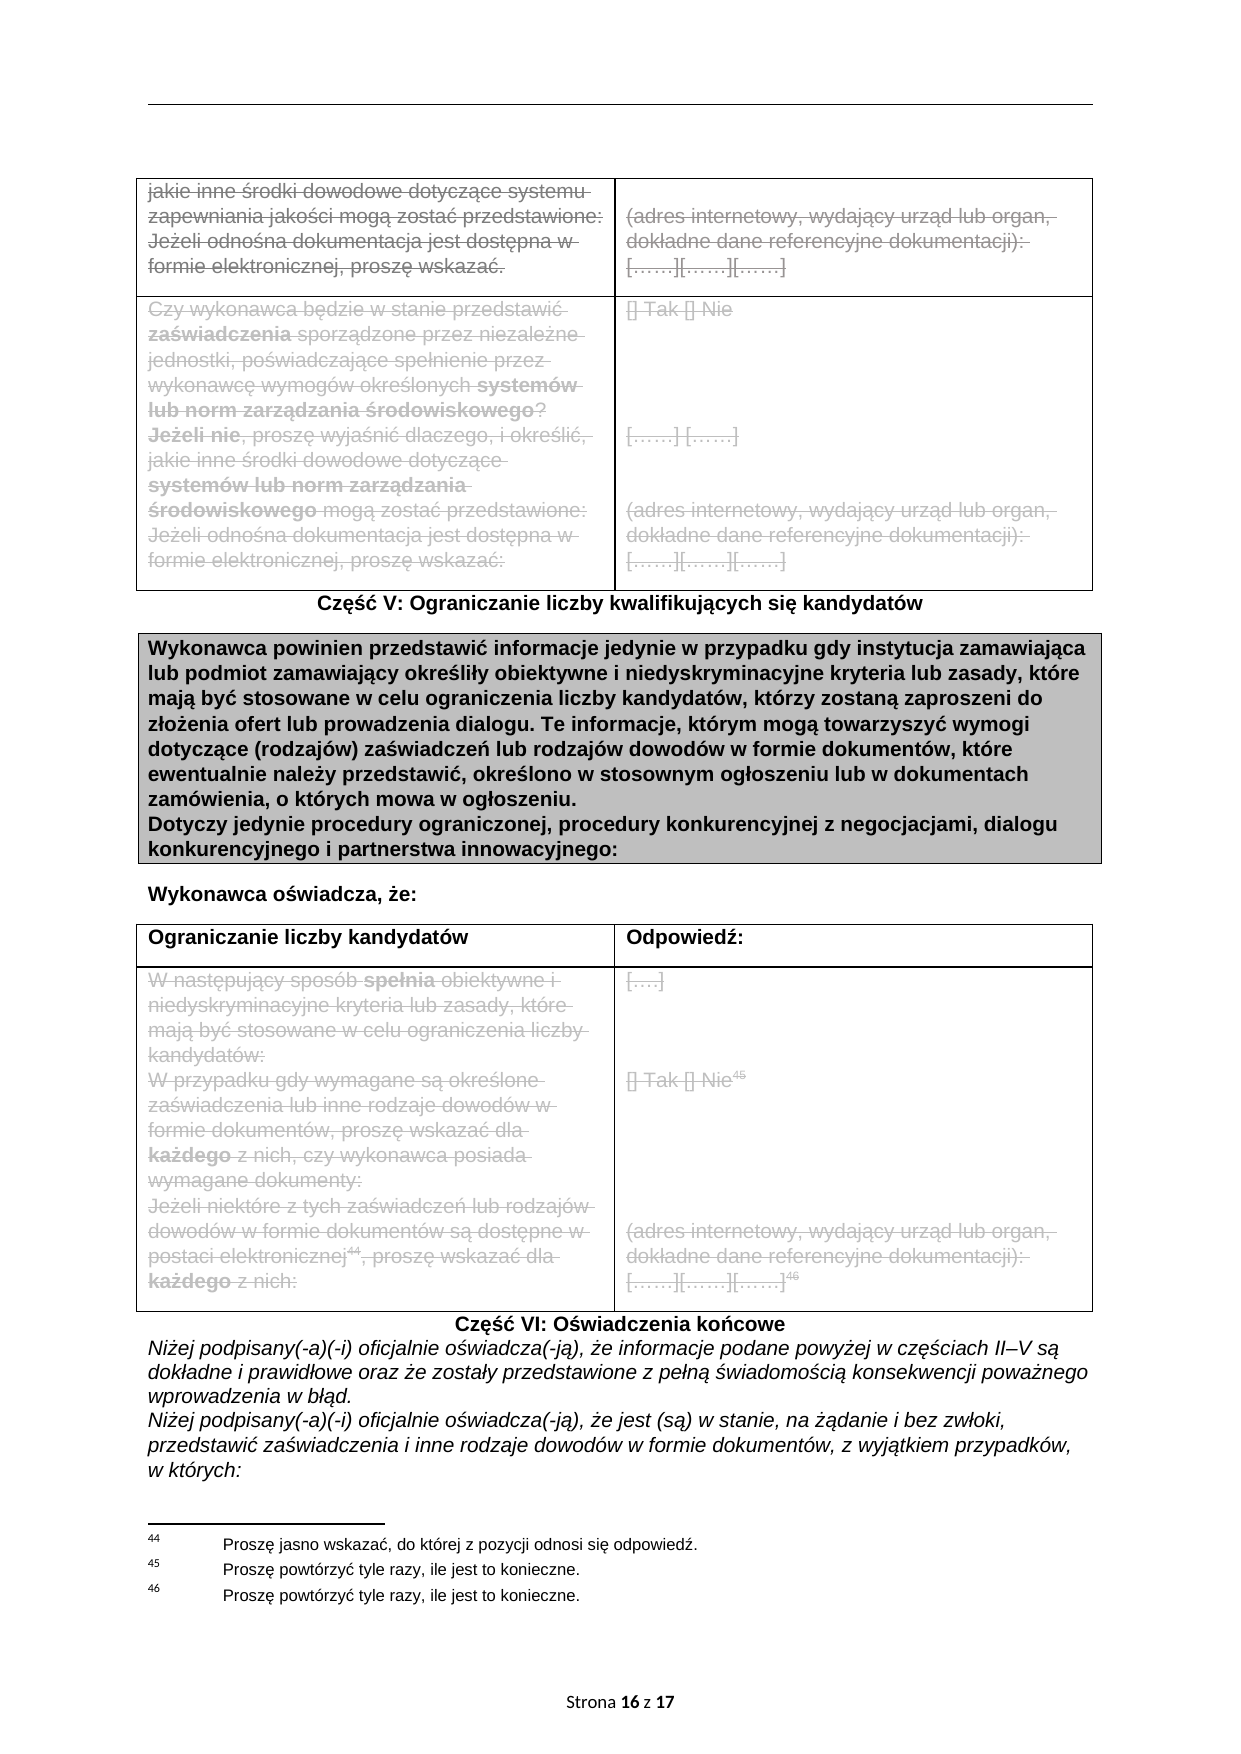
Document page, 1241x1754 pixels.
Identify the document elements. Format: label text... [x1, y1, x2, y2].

table_header Odpowiedź: [615, 925, 1092, 966]
text Wykonawca powinien przedstawić informacje jedynie w przypadku gdy instytucja zamawiająca lub podmiot zamawiający określiły obiektywne i niedyskryminacyjne kryteria lub zasady, które mają być stosowane w celu ograniczenia liczby kandydatów, którzy zostaną zaproszeni do złożenia ofert lub prowadzenia dialogu. Te informacje, którym mogą towarzyszyć wymogi dotyczące (rodzajów) zaświadczeń lub rodzajów dowodów w formie dokumentów, które ewentualnie należy przedstawić, określono w stosownym ogłoszeniu lub w dokumentach zamówienia, o których mowa w ogłoszeniu. Dotyczy jedynie procedury ograniczonej, procedury konkurencyjnej z negocjacjami, dialogu konkurencyjnego i partnerstwa innowacyjnego: [139, 634, 1101, 863]
table_cell W następujący sposób spełnia obiektywne i niedyskryminacyjne kryteria lub zasady, które mają być stosowane w celu ograniczenia liczby kandydatów: W przypadku gdy wymagane są określone zaświadczenia lub inne rodzaje dowodów w formie dokumentów, proszę wskazać dla każdego z nich, czy wykonawca posiada wymagane dokumenty: Jeżeli niektóre z tych zaświadczeń lub rodzajów dowodów w formie dokumentów są dostępne w postaci elektronicznej, proszę wskazać dla każdego z nich: [137, 968, 614, 1311]
text Niżej podpisany(-a)(-i) oficjalnie oświadcza(-ją), że jest (są) w stanie, na żądanie i bez zwłoki, przedstawić zaświadczenia i inne rodzaje dowodów w formie dokumentów, z wyjątkiem przypadków, w których: [148, 1407, 1093, 1482]
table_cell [616, 179, 1092, 296]
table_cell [137, 179, 614, 296]
table_header Ograniczanie liczby kandydatów [137, 925, 614, 966]
text Niżej podpisany(-a)(-i) oficjalnie oświadcza(-ją), że informacje podane powyżej w częściach II–V są dokładne i prawidłowe oraz że zostały przedstawione z pełną świadomością konsekwencji poważnego wprowadzenia w błąd. [148, 1336, 1093, 1407]
table_cell [] Tak [] Nie [……] [……] (adres internetowy, wydający urząd lub organ, dokładne dane referencyjne dokumentacji): [……][……][……] [616, 297, 1092, 590]
table_cell [….] [] Tak [] Nie (adres internetowy, wydający urząd lub organ, dokładne dane referencyjne dokumentacji): [……][……][……] [615, 968, 1092, 1311]
text Wykonawca oświadcza, że: [148, 882, 1093, 906]
title Część VI: Oświadczenia końcowe [148, 1312, 1093, 1336]
text Część V: Ograniczanie liczby kwalifikujących się kandydatów [148, 591, 1093, 615]
table_cell Czy wykonawca będzie w stanie przedstawić zaświadczenia sporządzone przez niezależne jednostki, poświadczające spełnienie przez wykonawcę wymogów określonych systemów lub norm zarządzania środowiskowego? Jeżeli nie, proszę wyjaśnić dlaczego, i określić, jakie inne środki dowodowe dotyczące systemów lub norm zarządzania środowiskowego mogą zostać przedstawione: Jeżeli odnośna dokumentacja jest dostępna w formie elektronicznej, proszę wskazać: [137, 297, 614, 590]
